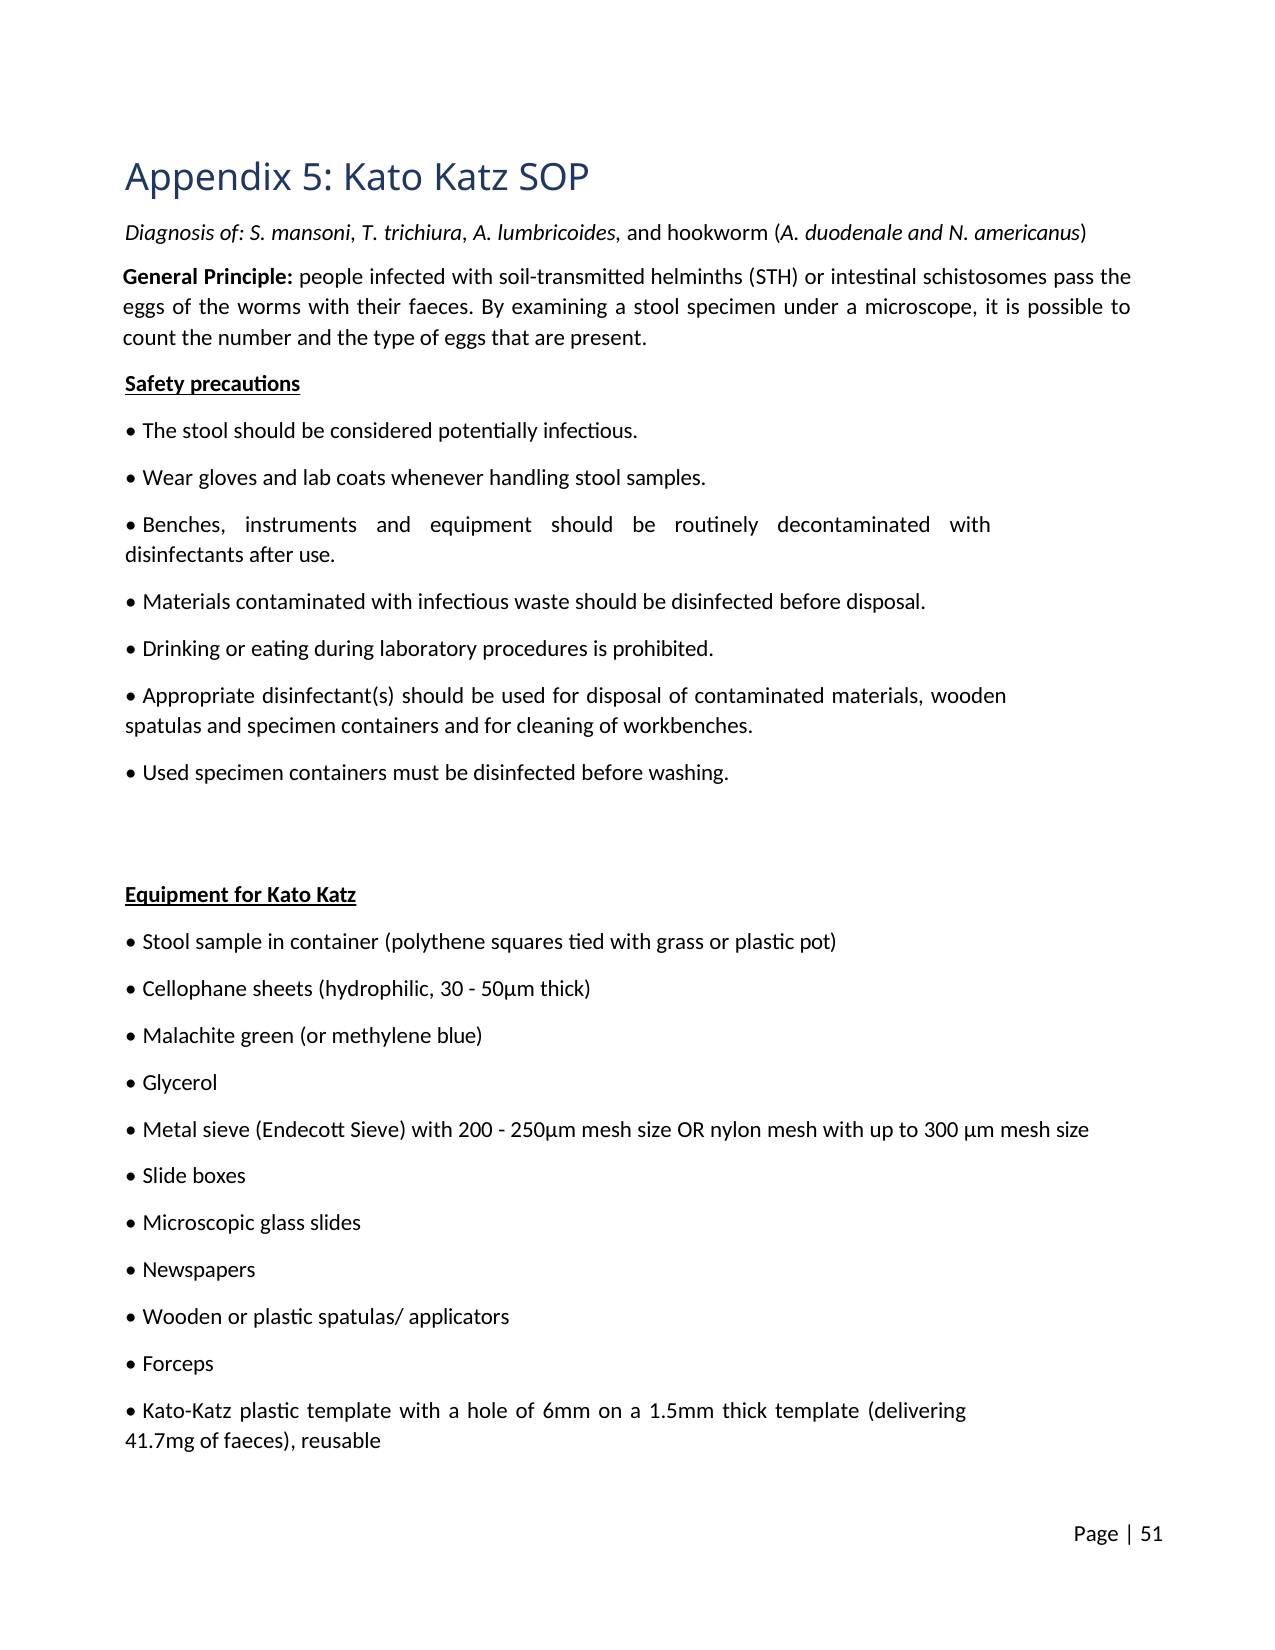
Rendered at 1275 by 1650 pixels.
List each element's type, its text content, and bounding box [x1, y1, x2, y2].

list Wear gloves and lab coats whenever handling stool samples. [125, 463, 1163, 491]
subtitle Appendix 5: Kato Katz SOP [125, 150, 1163, 201]
text General Principle: people infected with soil-transmitted helminths (STH) or intestinal schistosomes pass the eggs of the worms with their faeces. By examining a stool specimen under a microscope, it is possible to count the number and the type of eggs that are present. [123, 262, 1131, 351]
list Cellophane sheets (hydrophilic, 30 - 50µm thick) [125, 974, 1163, 1002]
list Wooden or plastic spatulas/ applicators [125, 1302, 1163, 1330]
list Benches, instruments and equipment should be routinely decontaminated with disinfectants after use. [125, 510, 991, 568]
text Diagnosis of: S. mansoni, T. trichiura, A. lumbricoides, and hookworm (A. duodenale and N. americanus) [125, 218, 1163, 246]
list Kato-Katz plastic template with a hole of 6mm on a 1.5mm thick template (delivering 41.7mg of faeces), reusable [125, 1396, 967, 1454]
list Microscopic glass slides [125, 1208, 1163, 1236]
list Stool sample in container (polythene squares tied with grass or plastic pot) [125, 927, 1163, 955]
list Malachite green (or methylene blue) [125, 1021, 1163, 1049]
list Appropriate disinfectant(s) should be used for disposal of contaminated materials, wooden spatulas and specimen containers and for cleaning of workbenches. [125, 681, 1007, 739]
list Slide boxes [125, 1162, 1163, 1189]
list Metal sieve (Endecott Sieve) with 200 - 250µm mesh size OR nylon mesh with up to 300 µm mesh size [125, 1115, 1163, 1143]
list Materials contaminated with infectious waste should be disinfected before disposal. [125, 587, 1163, 616]
text Safety precautions [125, 369, 1163, 398]
text Equipment for Kato Katz [125, 880, 1163, 908]
list The stool should be considered potentially infectious. [125, 417, 1163, 444]
list Used specimen containers must be disinfected before washing. [125, 758, 1163, 786]
list Drinking or eating during laboratory procedures is prohibited. [125, 634, 1163, 662]
list Glycerol [125, 1068, 1163, 1096]
list Newspapers [125, 1255, 1163, 1283]
list Forceps [125, 1349, 1163, 1377]
